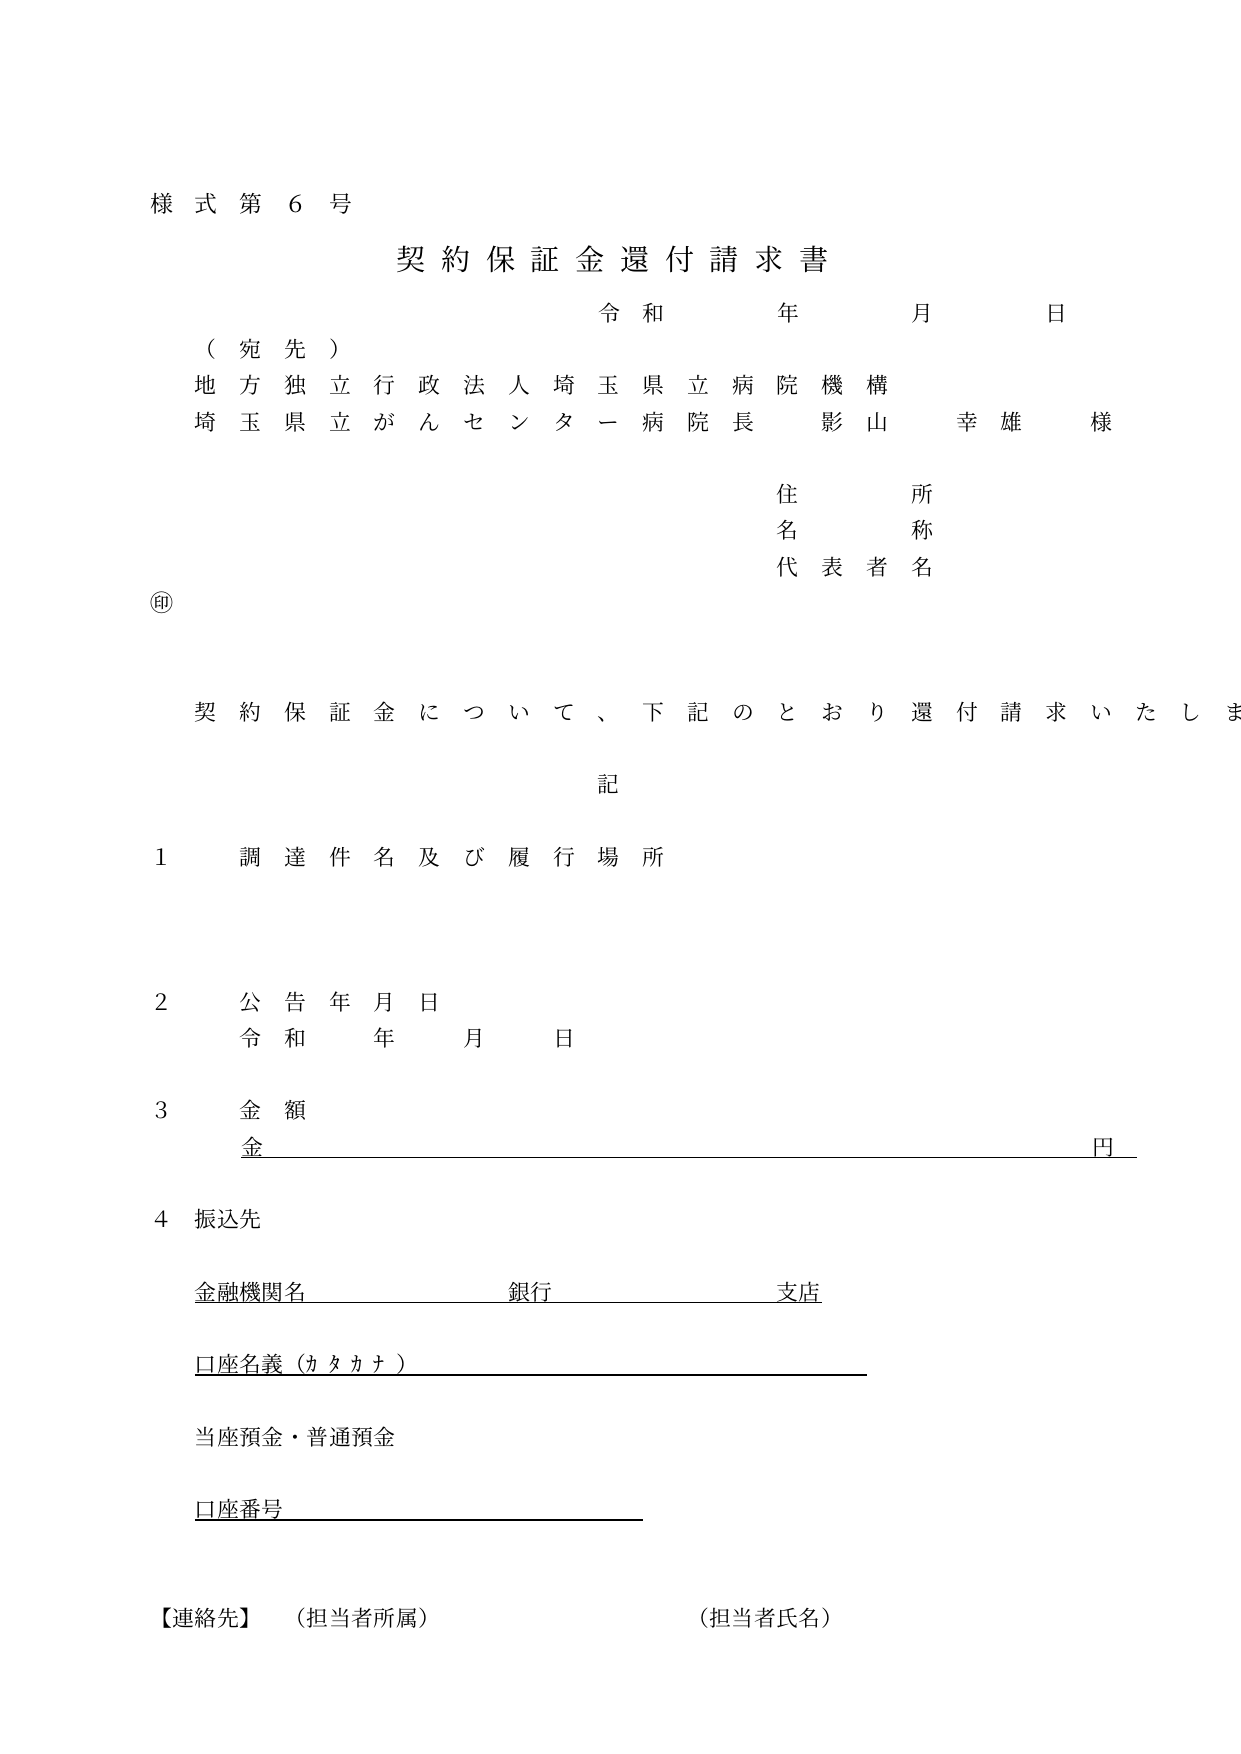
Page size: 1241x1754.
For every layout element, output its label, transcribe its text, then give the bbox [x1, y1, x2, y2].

text 記 [150, 765, 1090, 801]
text 金融機関名 銀行 支店 [150, 1272, 1090, 1309]
text ３ 金額 [150, 1091, 1090, 1127]
text 口座番号 [150, 1490, 1090, 1526]
text 名 称 [150, 511, 1090, 547]
text 地方独立行政法人埼玉県立病院機構 [150, 366, 1090, 402]
text ４ 振込先 [150, 1200, 1090, 1236]
text 口座名義（ｶﾀｶﾅ） [150, 1345, 1090, 1381]
text 金 円 [150, 1127, 1090, 1164]
text （宛先） [150, 330, 1090, 366]
text 契約保証金について、下記のとおり還付請求いたします。 [150, 692, 1090, 729]
text 令和 年 月 日 [150, 1019, 1090, 1055]
text 契約保証金還付請求書 [150, 221, 1090, 294]
text ２ 公告年月日 [150, 982, 1090, 1019]
text 埼玉県立がんセンター病院長 影山 幸雄 様 [150, 402, 1090, 439]
text 令和 年 月 日 [150, 294, 1090, 330]
text 住 所 [150, 475, 1090, 511]
text 【連絡先】 （担当者所属） （担当者氏名） [150, 1599, 1090, 1635]
text 代表者名 ㊞ [150, 547, 1090, 620]
text 様式第６号 [150, 185, 1090, 221]
text 当座預金・普通預金 [150, 1417, 1090, 1454]
text １ 調達件名及び履行場所 [150, 837, 1090, 874]
